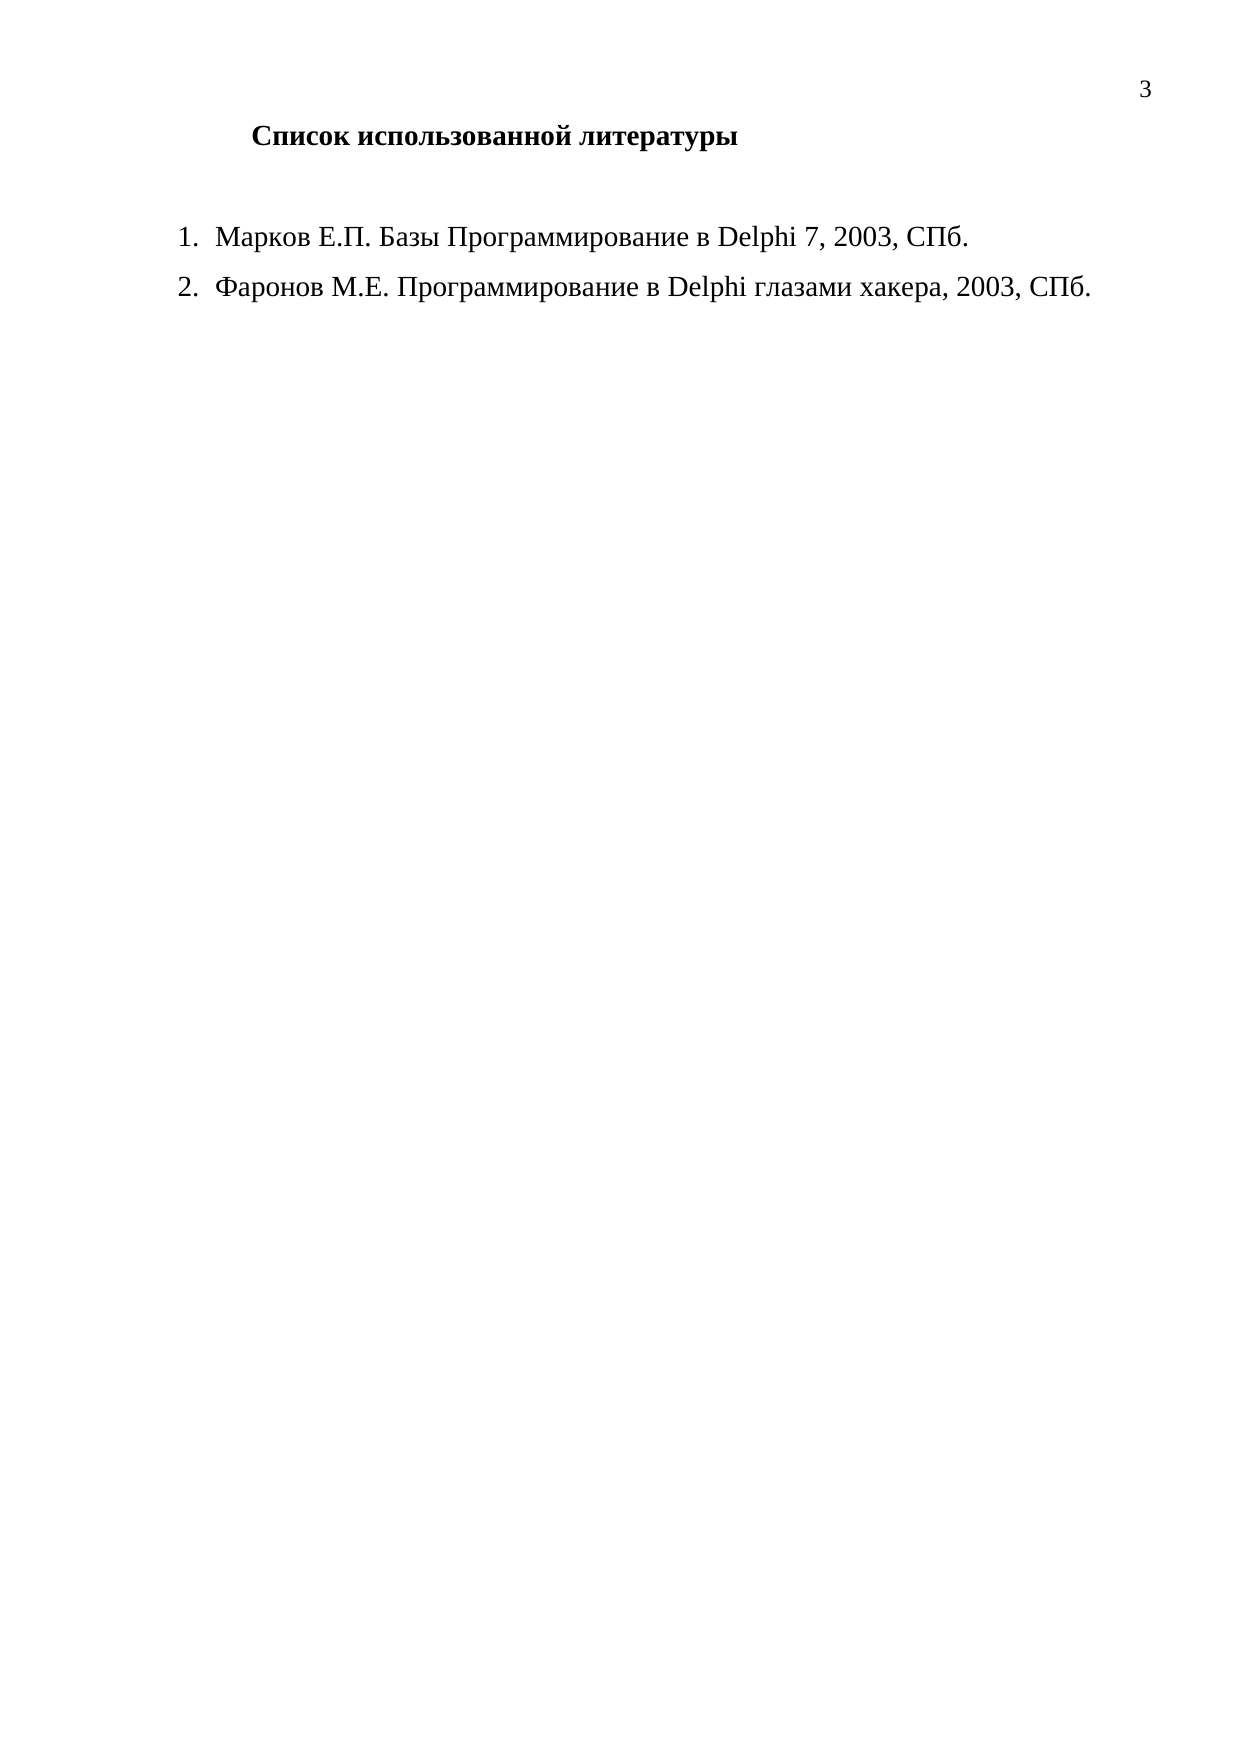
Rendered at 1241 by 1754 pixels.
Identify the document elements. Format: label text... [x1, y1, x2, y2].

list Фаронов М.Е. Программирование в Delphi глазами хакера, 2003, СПб. [177, 269, 1152, 303]
text Список использованной литературы [177, 118, 1152, 152]
list Марков Е.П. Базы Программирование в Delphi 7, 2003, СПб. [177, 219, 1152, 252]
